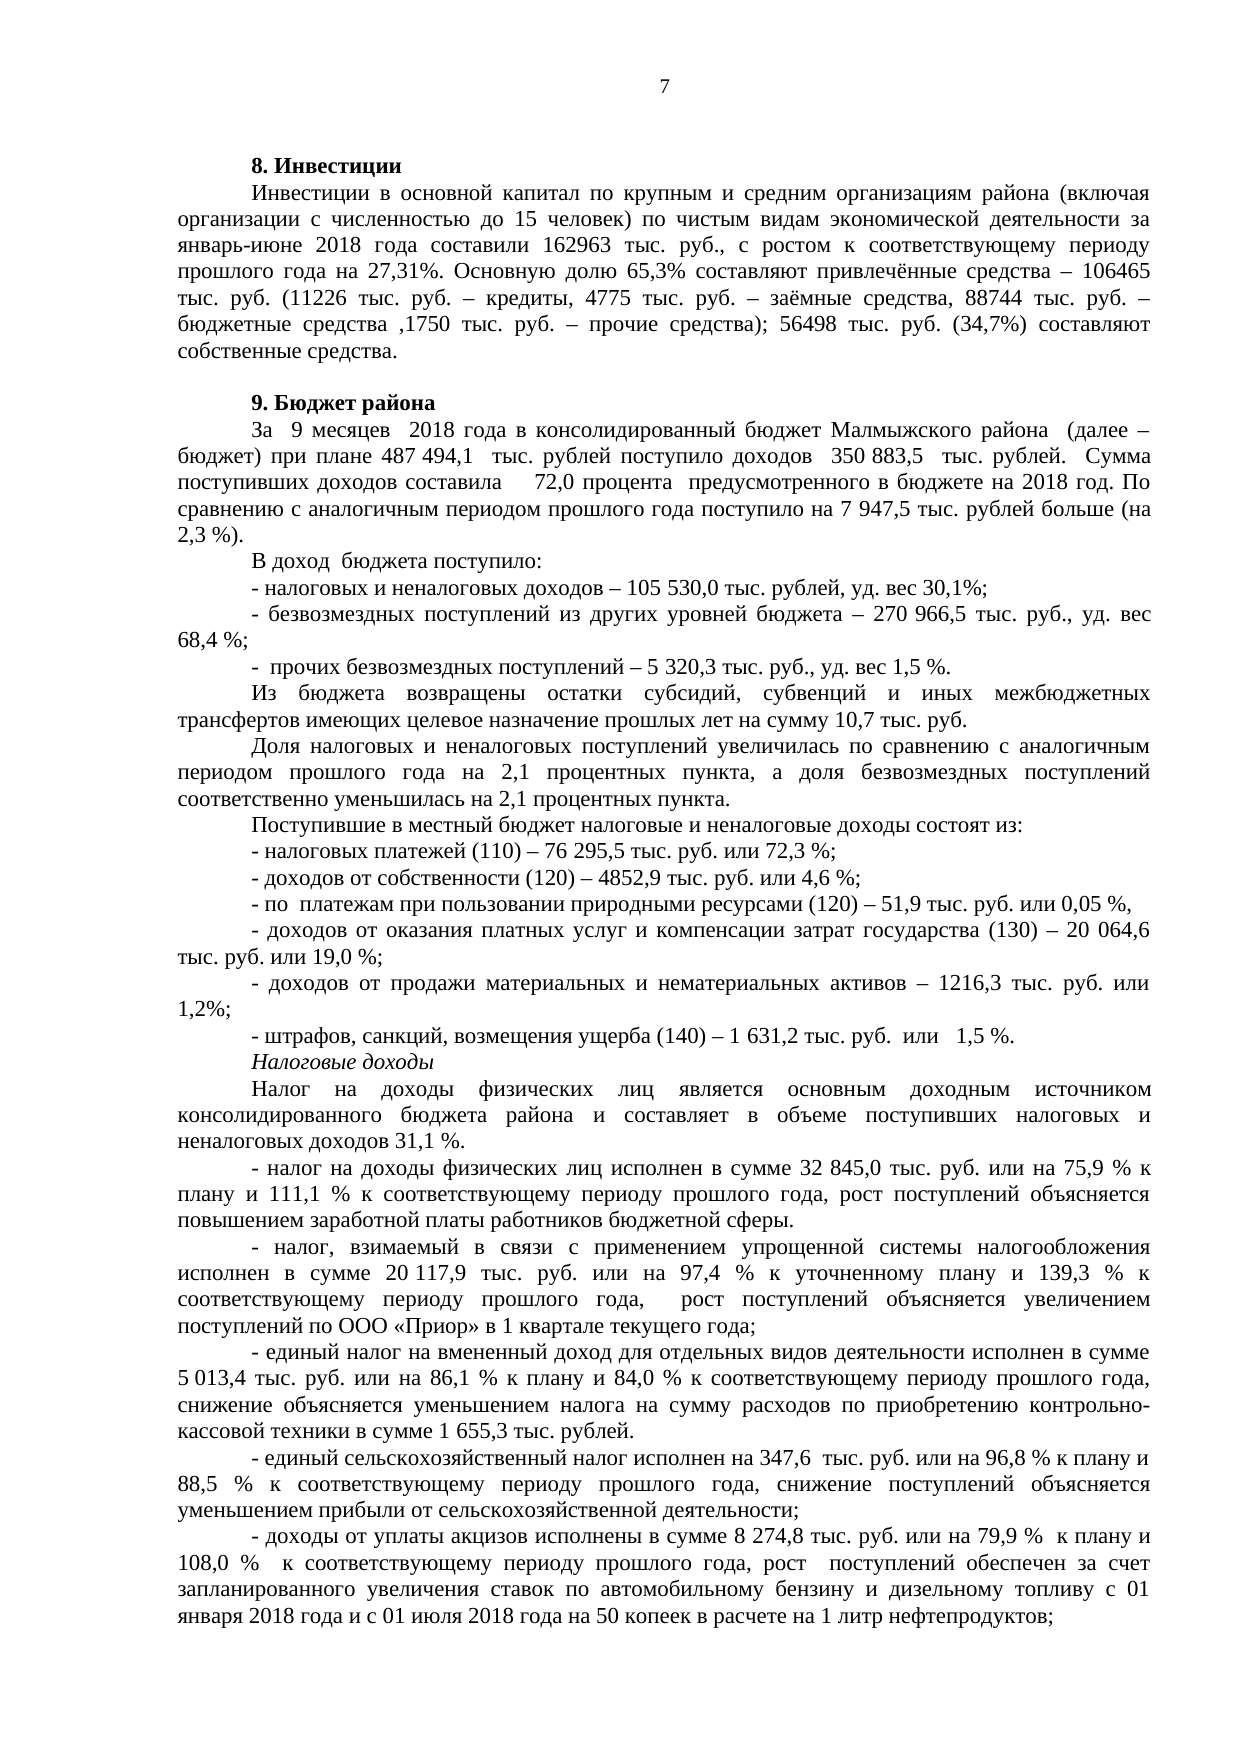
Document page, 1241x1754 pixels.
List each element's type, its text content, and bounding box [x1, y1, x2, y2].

text - прочих безвозмездных поступлений – 5 320,3 тыс. руб., уд. вес 1,5 %. [177, 653, 1152, 679]
text В доход бюджета поступило: [177, 547, 1152, 574]
text 9. Бюджет района [177, 389, 1152, 416]
text - налог на доходы физических лиц исполнен в сумме 32 845,0 тыс. руб. или на 75,9 % к плану и 111,1 % к соответствующему периоду прошлого года, рост поступлений объясняется повышением заработной платы работников бюджетной сферы. [177, 1154, 1152, 1233]
text - налоговых и неналоговых доходов – 105 530,0 тыс. рублей, уд. вес 30,1%; [177, 574, 1152, 600]
text Из бюджета возвращены остатки субсидий, субвенций и иных межбюджетных трансфертов имеющих целевое назначение прошлых лет на сумму 10,7 тыс. руб. [177, 679, 1152, 732]
text - единый сельскохозяйственный налог исполнен на 347,6 тыс. руб. или на 96,8 % к плану и 88,5 % к соответствующему периоду прошлого года, снижение поступлений объясняется уменьшением прибыли от сельскохозяйственной деятельности; [177, 1443, 1152, 1523]
text - доходов от продажи материальных и нематериальных активов – 1216,3 тыс. руб. или 1,2%; [177, 969, 1152, 1022]
text - доходы от уплаты акцизов исполнены в сумме 8 274,8 тыс. руб. или на 79,9 % к плану и 108,0 % к соответствующему периоду прошлого года, рост поступлений обеспечен за счет запланированного увеличения ставок по автомобильному бензину и дизельному топливу с 01 января 2018 года и с 01 июля 2018 года на 50 копеек в расчете на 1 литр нефтепродуктов; [177, 1523, 1152, 1628]
text - по платежам при пользовании природными ресурсами (120) – 51,9 тыс. руб. или 0,05 %, [177, 890, 1152, 916]
text - налоговых платежей (110) – 76 295,5 тыс. руб. или 72,3 %; [177, 837, 1152, 864]
text Налог на доходы физических лиц является основным доходным источником консолидированного бюджета района и составляет в объеме поступивших налоговых и неналоговых доходов 31,1 %. [177, 1074, 1152, 1154]
text - единый налог на вмененный доход для отдельных видов деятельности исполнен в сумме 5 013,4 тыс. руб. или на 86,1 % к плану и 84,0 % к соответствующему периоду прошлого года, снижение объясняется уменьшением налога на сумму расходов по приобретению контрольно-кассовой техники в сумме 1 655,3 тыс. рублей. [177, 1338, 1152, 1443]
text Инвестиции в основной капитал по крупным и средним организациям района (включая организации с численностью до 15 человек) по чистым видам экономической деятельности за январь-июне 2018 года составили 162963 тыс. руб., с ростом к соответствующему периоду прошлого года на 27,31%. Основную долю 65,3% составляют привлечённые средства – 106465 тыс. руб. (11226 тыс. руб. – кредиты, 4775 тыс. руб. – заёмные средства, 88744 тыс. руб. – бюджетные средства ,1750 тыс. руб. – прочие средства); 56498 тыс. руб. (34,7%) составляют собственные средства. [177, 178, 1152, 363]
text - доходов от собственности (120) – 4852,9 тыс. руб. или 4,6 %; [177, 864, 1152, 890]
text Налоговые доходы [177, 1048, 1152, 1074]
text За 9 месяцев 2018 года в консолидированный бюджет Малмыжского района (далее – бюджет) при плане 487 494,1 тыс. рублей поступило доходов 350 883,5 тыс. рублей. Сумма поступивших доходов составила 72,0 процента предусмотренного в бюджете на 2018 год. По сравнению с аналогичным периодом прошлого года поступило на 7 947,5 тыс. рублей больше (на 2,3 %). [177, 416, 1152, 547]
text - безвозмездных поступлений из других уровней бюджета – 270 966,5 тыс. руб., уд. вес 68,4 %; [177, 600, 1152, 653]
text - штрафов, санкций, возмещения ущерба (140) – 1 631,2 тыс. руб. или 1,5 %. [177, 1022, 1152, 1048]
text - налог, взимаемый в связи с применением упрощенной системы налогообложения исполнен в сумме 20 117,9 тыс. руб. или на 97,4 % к уточненному плану и 139,3 % к соответствующему периоду прошлого года, рост поступлений объясняется увеличением поступлений по ООО «Приор» в 1 квартале текущего года; [177, 1233, 1152, 1338]
text - доходов от оказания платных услуг и компенсации затрат государства (130) – 20 064,6 тыс. руб. или 19,0 %; [177, 916, 1152, 969]
text Поступившие в местный бюджет налоговые и неналоговые доходы состоят из: [177, 811, 1152, 837]
text 8. Инвестиции [177, 152, 1152, 178]
text Доля налоговых и неналоговых поступлений увеличилась по сравнению с аналогичным периодом прошлого года на 2,1 процентных пункта, а доля безвозмездных поступлений соответственно уменьшилась на 2,1 процентных пункта. [177, 732, 1152, 811]
